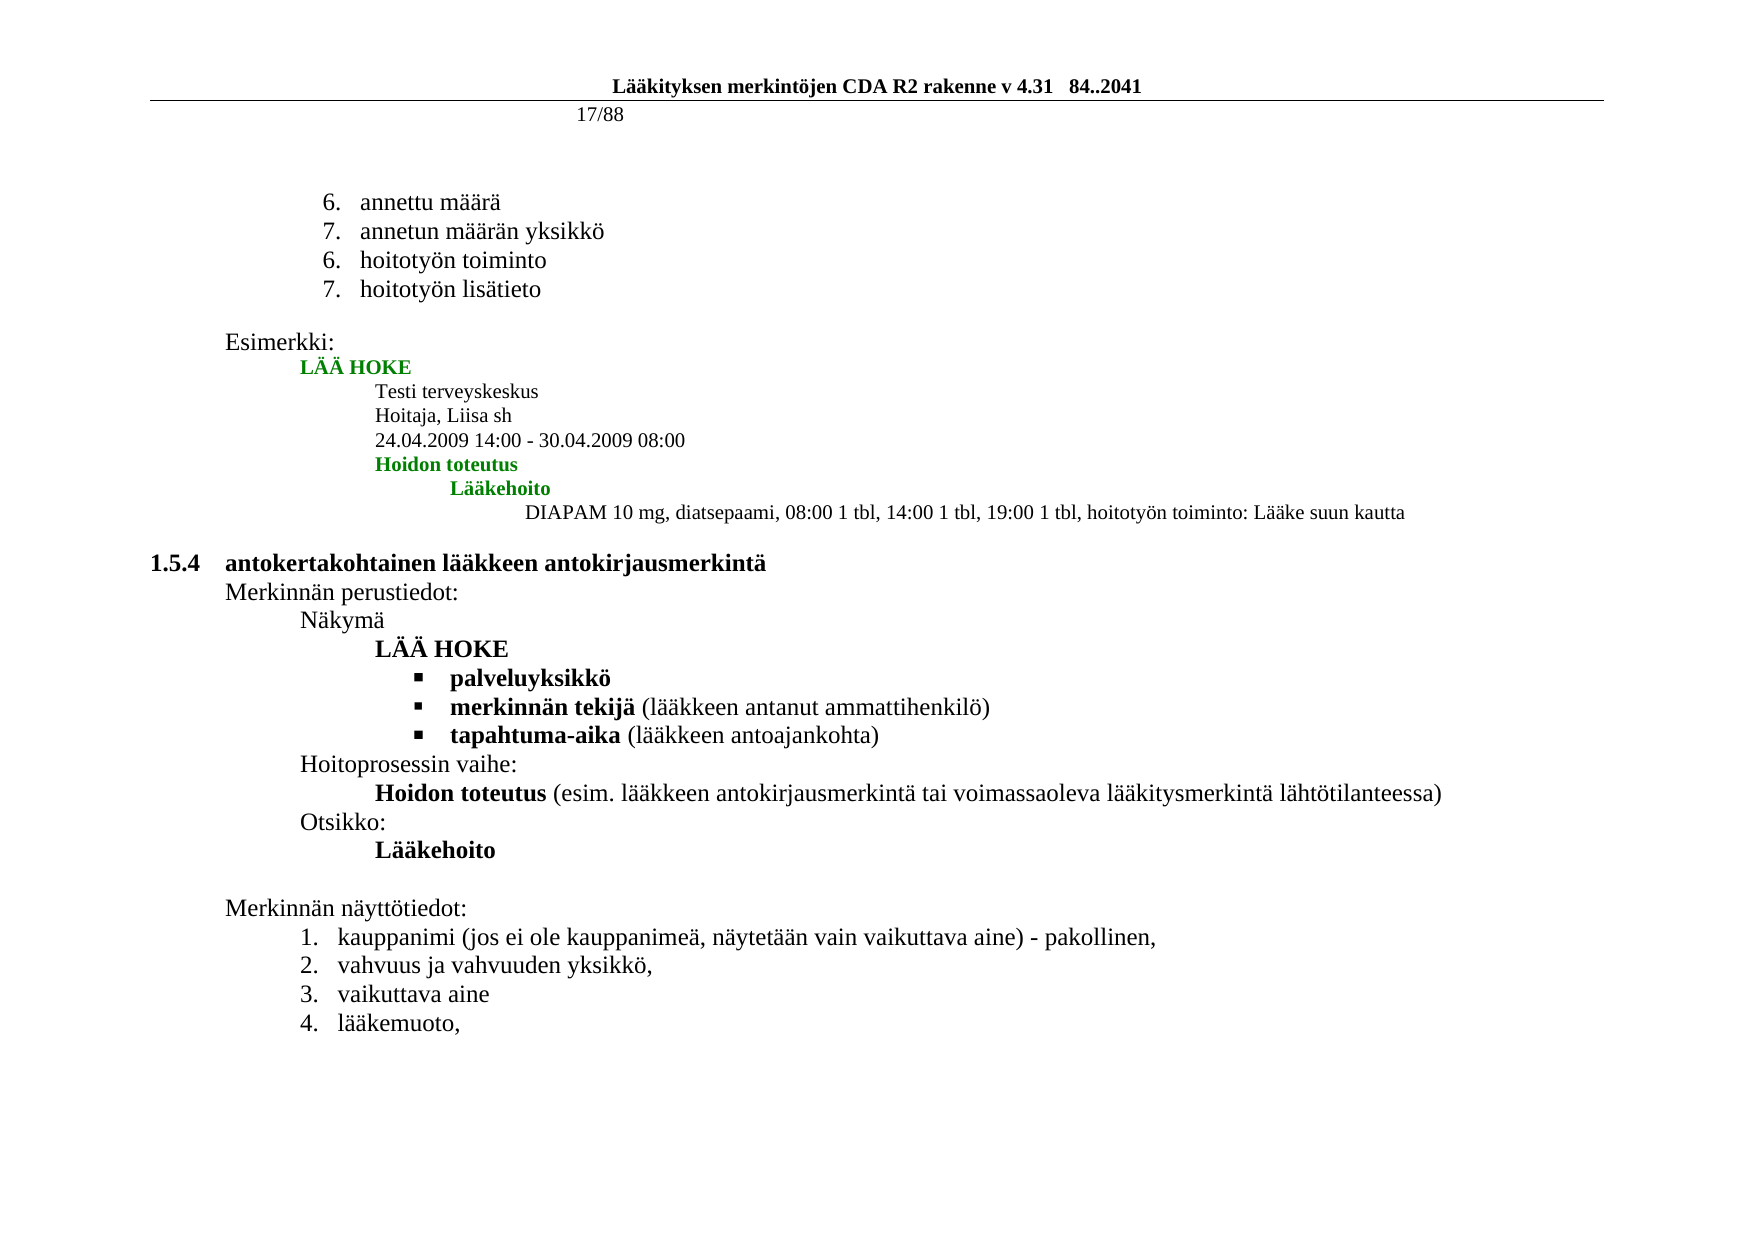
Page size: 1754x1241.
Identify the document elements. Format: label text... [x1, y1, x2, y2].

list merkinnän tekijä (lääkkeen antanut ammattihenkilö) [412, 692, 1604, 720]
list vaikuttava aine [300, 979, 1604, 1008]
text Esimerkki: [150, 327, 1604, 355]
text LÄÄ HOKE [300, 355, 1604, 379]
text Lääkehoito [300, 835, 1604, 864]
list tapahtuma-aika (lääkkeen antoajankohta) [412, 720, 1604, 749]
text Hoitoprosessin vaihe: [300, 749, 1604, 778]
text DIAPAM 10 mg, diatsepaami, 08:00 1 tbl, 14:00 1 tbl, 19:00 1 tbl, hoitotyön toiminto: Lääke suun kautta [525, 500, 1604, 524]
list kauppanimi (jos ei ole kauppanimeä, näytetään vain vaikuttava aine) - pakollinen, [300, 922, 1604, 950]
text Näkymä [300, 605, 1604, 634]
list hoitotyön toiminto [322, 245, 1604, 274]
list vahvuus ja vahvuuden yksikkö, [300, 950, 1604, 979]
text Otsikko: [300, 807, 1604, 835]
list hoitotyön lisätieto [322, 274, 1604, 302]
text LÄÄ HOKE [300, 634, 1604, 663]
subtitle antokertakohtainen lääkkeen antokirjausmerkintä [150, 548, 1604, 577]
text Testi terveyskeskus Hoitaja, Liisa sh 24.04.2009 14:00 - 30.04.2009 08:00 Hoidon toteutus [375, 379, 1604, 476]
text Merkinnän perustiedot: [225, 577, 1604, 605]
list annettu määrä [322, 187, 1604, 216]
list annetun määrän yksikkö [322, 216, 1604, 245]
text Lääkehoito [450, 476, 1604, 500]
list palveluyksikkö [412, 663, 1604, 692]
text Hoidon toteutus (esim. lääkkeen antokirjausmerkintä tai voimassaoleva lääkitysmerkintä lähtötilanteessa) [300, 778, 1604, 807]
list lääkemuoto, [300, 1008, 1604, 1037]
text Merkinnän näyttötiedot: [150, 893, 1604, 922]
